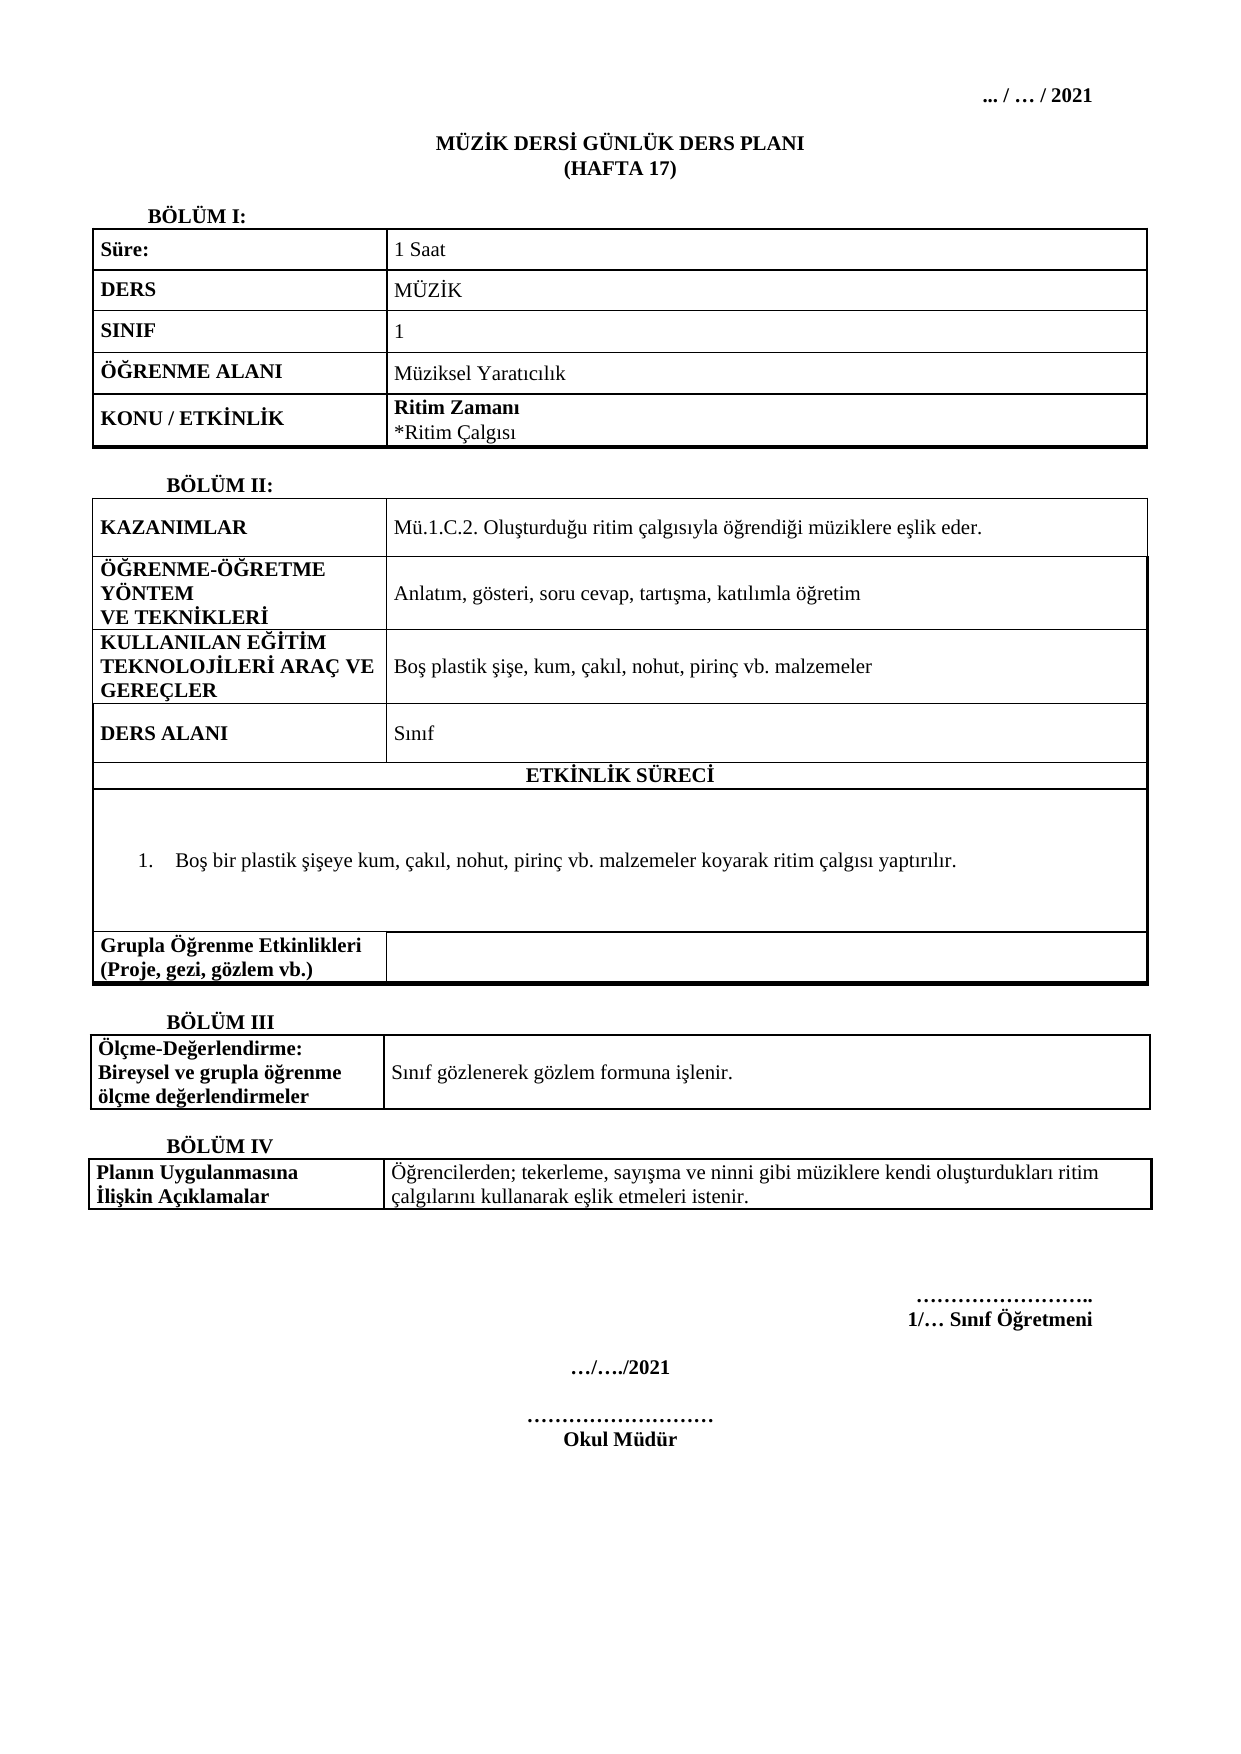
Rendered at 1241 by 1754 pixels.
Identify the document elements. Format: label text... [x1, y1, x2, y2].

text BÖLÜM I: [148, 203, 1093, 228]
table_cell Sınıf [387, 704, 1146, 762]
table_header Mü.1.C.2. Oluşturduğu ritim çalgısıyla öğrendiği müziklere eşlik eder. [387, 499, 1147, 556]
text BÖLÜM II: [148, 473, 1093, 497]
text Okul Müdür [148, 1427, 1093, 1451]
subtitle BÖLÜM IV [148, 1134, 1093, 1158]
subtitle BÖLÜM III [148, 1009, 1093, 1034]
table_cell Boş bir plastik şişeye kum, çakıl, nohut, pirinç vb. malzemeler koyarak ritim çalgısı yaptırılır. [94, 790, 1146, 931]
table_header Planın Uygulanmasına İlişkin Açıklamalar [90, 1160, 383, 1208]
table_cell ÖĞRENME ALANI [94, 353, 386, 393]
table_cell DERS [94, 271, 386, 310]
table_cell DERS ALANI [94, 704, 386, 762]
table_cell ETKİNLİK SÜRECİ [94, 763, 1146, 787]
table_header 1 Saat [388, 230, 1146, 269]
text 1/… Sınıf Öğretmeni [148, 1307, 1093, 1331]
table_cell SINIF [94, 311, 386, 352]
table_cell Ritim Zamanı *Ritim Çalgısı [388, 395, 1146, 444]
text ... / … / 2021 [148, 83, 1093, 107]
table_header Sınıf gözlenerek gözlem formuna işlenir. [385, 1036, 1149, 1108]
table_cell [387, 933, 1146, 981]
text …………………….. [148, 1283, 1093, 1307]
text …/…./2021 [148, 1355, 1093, 1379]
table_header Süre: [94, 230, 386, 269]
table_cell Müziksel Yaratıcılık [388, 353, 1146, 393]
table_cell ÖĞRENME-ÖĞRETME YÖNTEM VE TEKNİKLERİ [93, 557, 386, 629]
table_cell Boş plastik şişe, kum, çakıl, nohut, pirinç vb. malzemeler [387, 630, 1146, 702]
text ……………………… [148, 1403, 1093, 1427]
table_cell KULLANILAN EĞİTİM TEKNOLOJİLERİ ARAÇ VE GEREÇLER [93, 630, 386, 702]
text MÜZİK DERSİ GÜNLÜK DERS PLANI [148, 131, 1093, 155]
table_cell MÜZİK [388, 271, 1146, 310]
table_cell Grupla Öğrenme Etkinlikleri (Proje, gezi, gözlem vb.) [94, 932, 386, 981]
table_cell Anlatım, gösteri, soru cevap, tartışma, katılımla öğretim [387, 557, 1146, 629]
table_header KAZANIMLAR [93, 499, 386, 556]
table_cell KONU / ETKİNLİK [94, 395, 386, 444]
table_header Öğrencilerden; tekerleme, sayışma ve ninni gibi müziklere kendi oluşturdukları ritim çalgılarını kullanarak eşlik etmeleri istenir. [385, 1160, 1150, 1208]
table_cell 1 [388, 311, 1146, 352]
text (HAFTA 17) [148, 155, 1093, 179]
table_header Ölçme-Değerlendirme: Bireysel ve grupla öğrenme ölçme değerlendirmeler [92, 1036, 383, 1108]
